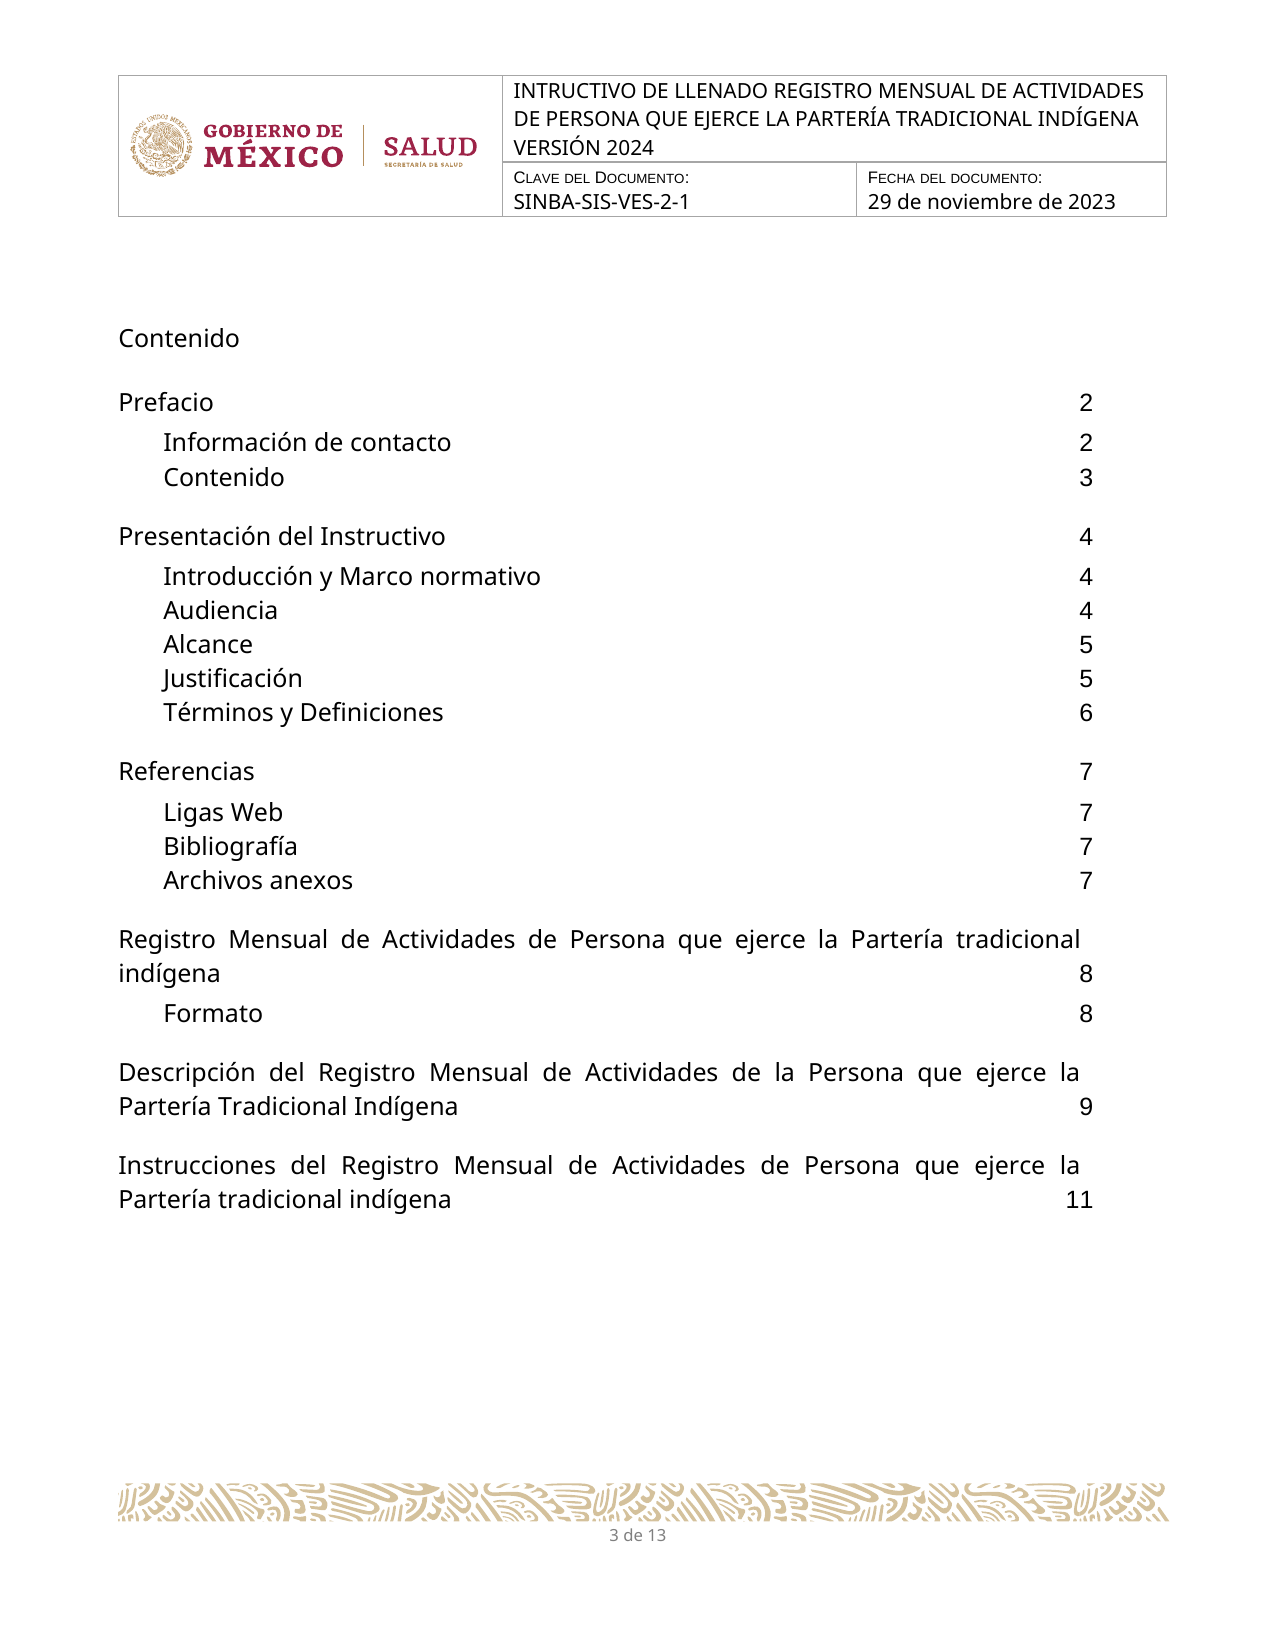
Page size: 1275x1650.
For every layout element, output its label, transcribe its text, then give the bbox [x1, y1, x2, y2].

subtitle Contenido [118, 321, 1157, 355]
text Información de contacto 2 [163, 425, 1082, 459]
text Instrucciones del Registro Mensual de Actividades de Persona que ejerce la Partería tradicional indígena 11 [118, 1148, 1082, 1216]
text Justificación 5 [163, 661, 1082, 695]
text Prefacio 2 [118, 385, 1082, 419]
text Términos y Definiciones 6 [163, 695, 1082, 729]
text Archivos anexos 7 [163, 862, 1082, 896]
text Contenido 3 [163, 459, 1082, 493]
text Introducción y Marco normativo 4 [163, 558, 1082, 593]
text Referencias 7 [118, 754, 1082, 788]
text Audiencia 4 [163, 593, 1082, 627]
text Registro Mensual de Actividades de Persona que ejerce la Partería tradicional indígena 8 [118, 921, 1082, 989]
text Bibliografía 7 [163, 828, 1082, 862]
text Formato 8 [163, 996, 1082, 1030]
text Presentación del Instructivo 4 [118, 518, 1082, 552]
text Descripción del Registro Mensual de Actividades de la Persona que ejerce la Partería Tradicional Indígena 9 [118, 1055, 1082, 1123]
text Alcance 5 [163, 627, 1082, 661]
text Ligas Web 7 [163, 794, 1082, 828]
